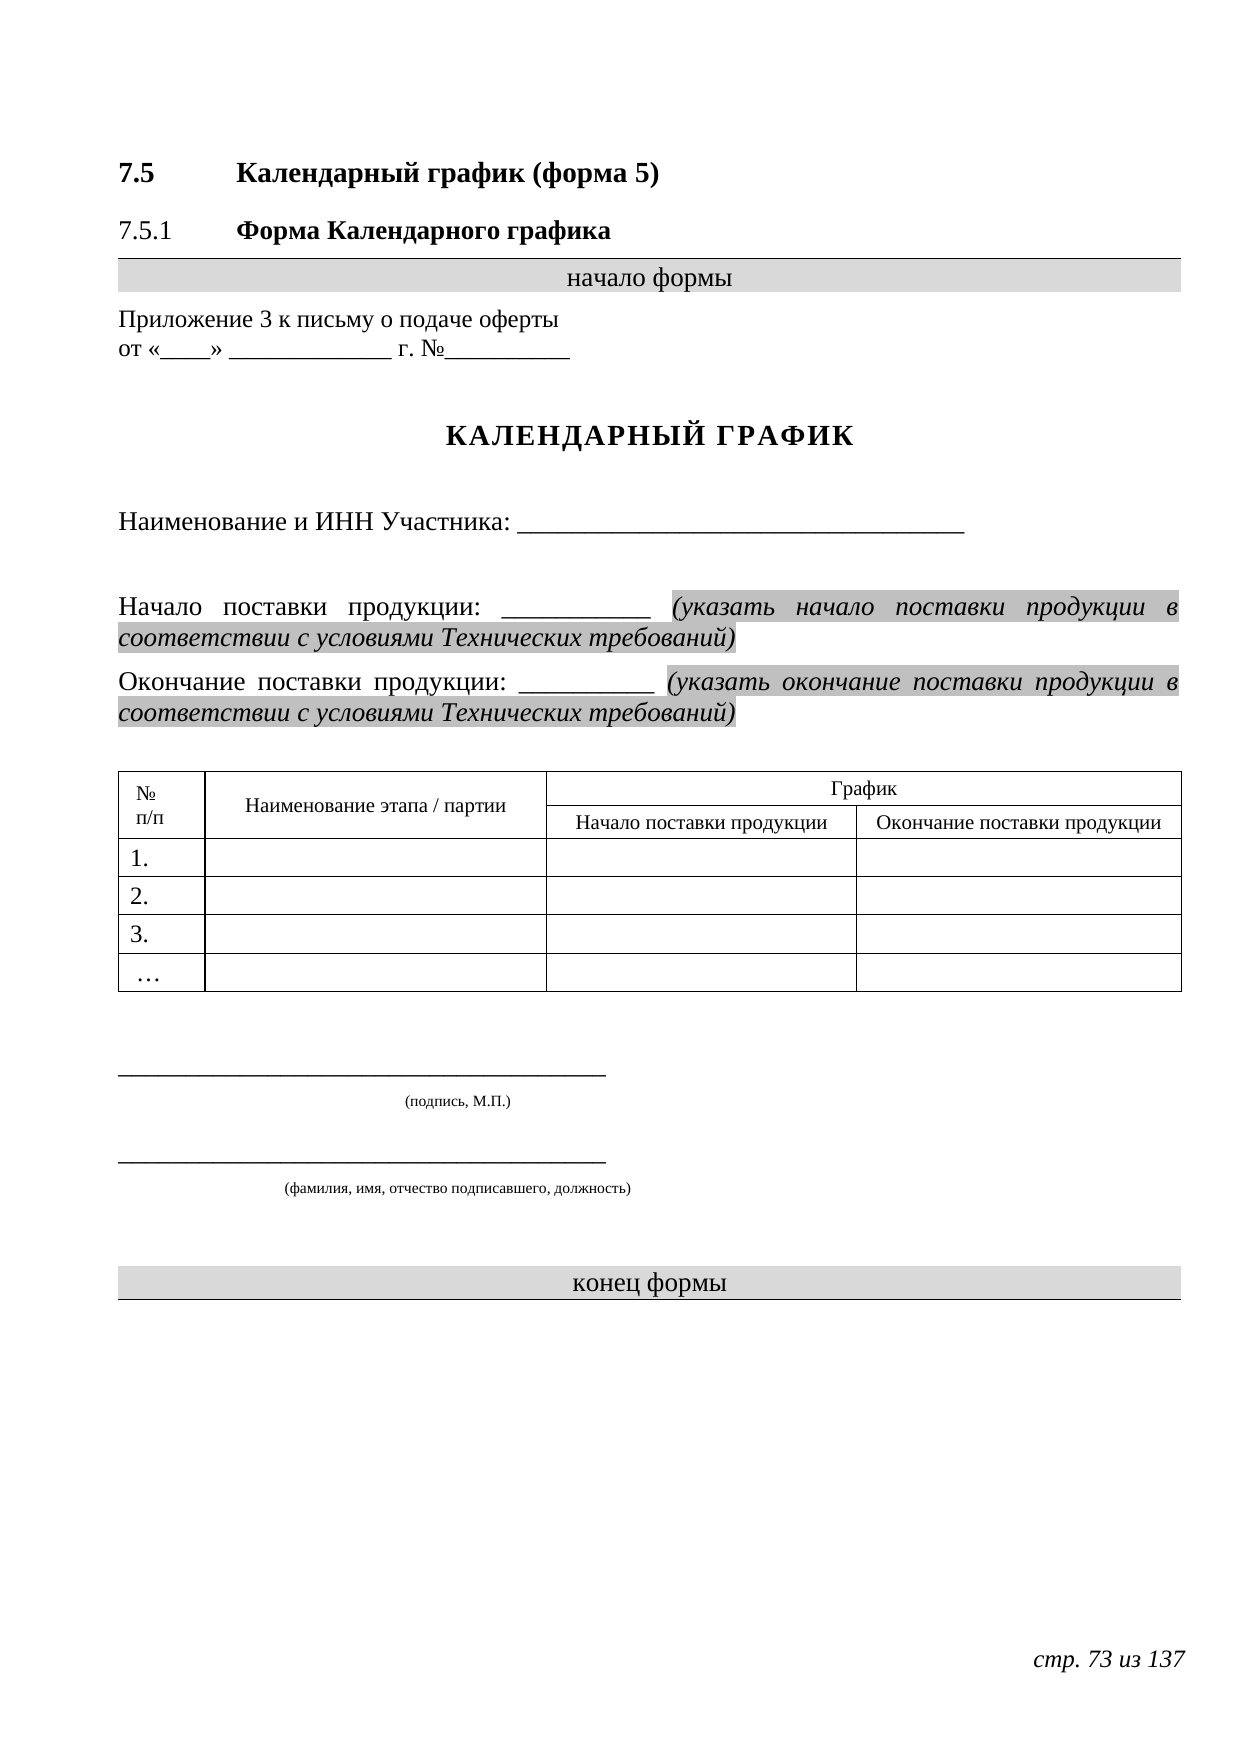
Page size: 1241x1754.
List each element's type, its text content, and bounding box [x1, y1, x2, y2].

text начало формы [118, 259, 1181, 292]
table_cell Начало поставки продукции [547, 806, 856, 838]
text Начало поставки продукции: ___________ (указать начало поставки продукции в соответствии с условиями Технических требований) [736, 590, 1181, 653]
text (подпись, М.П.) [118, 1091, 797, 1122]
text Приложение 3 к письму о подаче оферты от «____» _____________ г. №__________ [118, 304, 1181, 362]
text Форма Календарного графика [118, 214, 1181, 245]
text (фамилия, имя, отчество подписавшего, должность) [118, 1179, 797, 1210]
table_cell Окончание поставки продукции [857, 806, 1181, 838]
text Окончание поставки продукции: __________ (указать окончание поставки продукции в соответствии с условиями Технических требований) [118, 665, 667, 696]
table_cell [206, 954, 546, 991]
table_cell [206, 877, 546, 914]
table_cell [547, 954, 856, 991]
table_cell [857, 877, 1181, 914]
text Окончание поставки продукции: __________ (указать окончание поставки продукции в соответствии с условиями Технических требований) [736, 665, 1181, 727]
table_header График [547, 772, 1181, 804]
table_cell [119, 839, 204, 876]
table_cell [857, 839, 1181, 876]
table_cell [206, 915, 546, 952]
table_cell [206, 839, 546, 876]
text ____________________________________ [118, 1048, 1181, 1079]
subtitle Календарный график (форма 5) [118, 156, 1181, 189]
table_cell [857, 954, 1181, 991]
text Начало поставки продукции: ___________ (указать начало поставки продукции в соответствии с условиями Технических требований) [118, 590, 672, 622]
table_cell [119, 877, 204, 914]
table_cell [547, 839, 856, 876]
table_header № п/п [119, 772, 204, 838]
table_cell [547, 915, 856, 952]
text Календарный график [118, 418, 1181, 452]
table_header Наименование этапа / партии [206, 772, 546, 838]
table_cell [857, 915, 1181, 952]
table_cell [547, 877, 856, 914]
table_cell [119, 915, 204, 952]
text ____________________________________ [118, 1135, 1181, 1166]
text конец формы [118, 1266, 1181, 1299]
table_cell … [119, 954, 204, 991]
text Наименование и ИНН Участника: _________________________________ [118, 506, 1181, 537]
